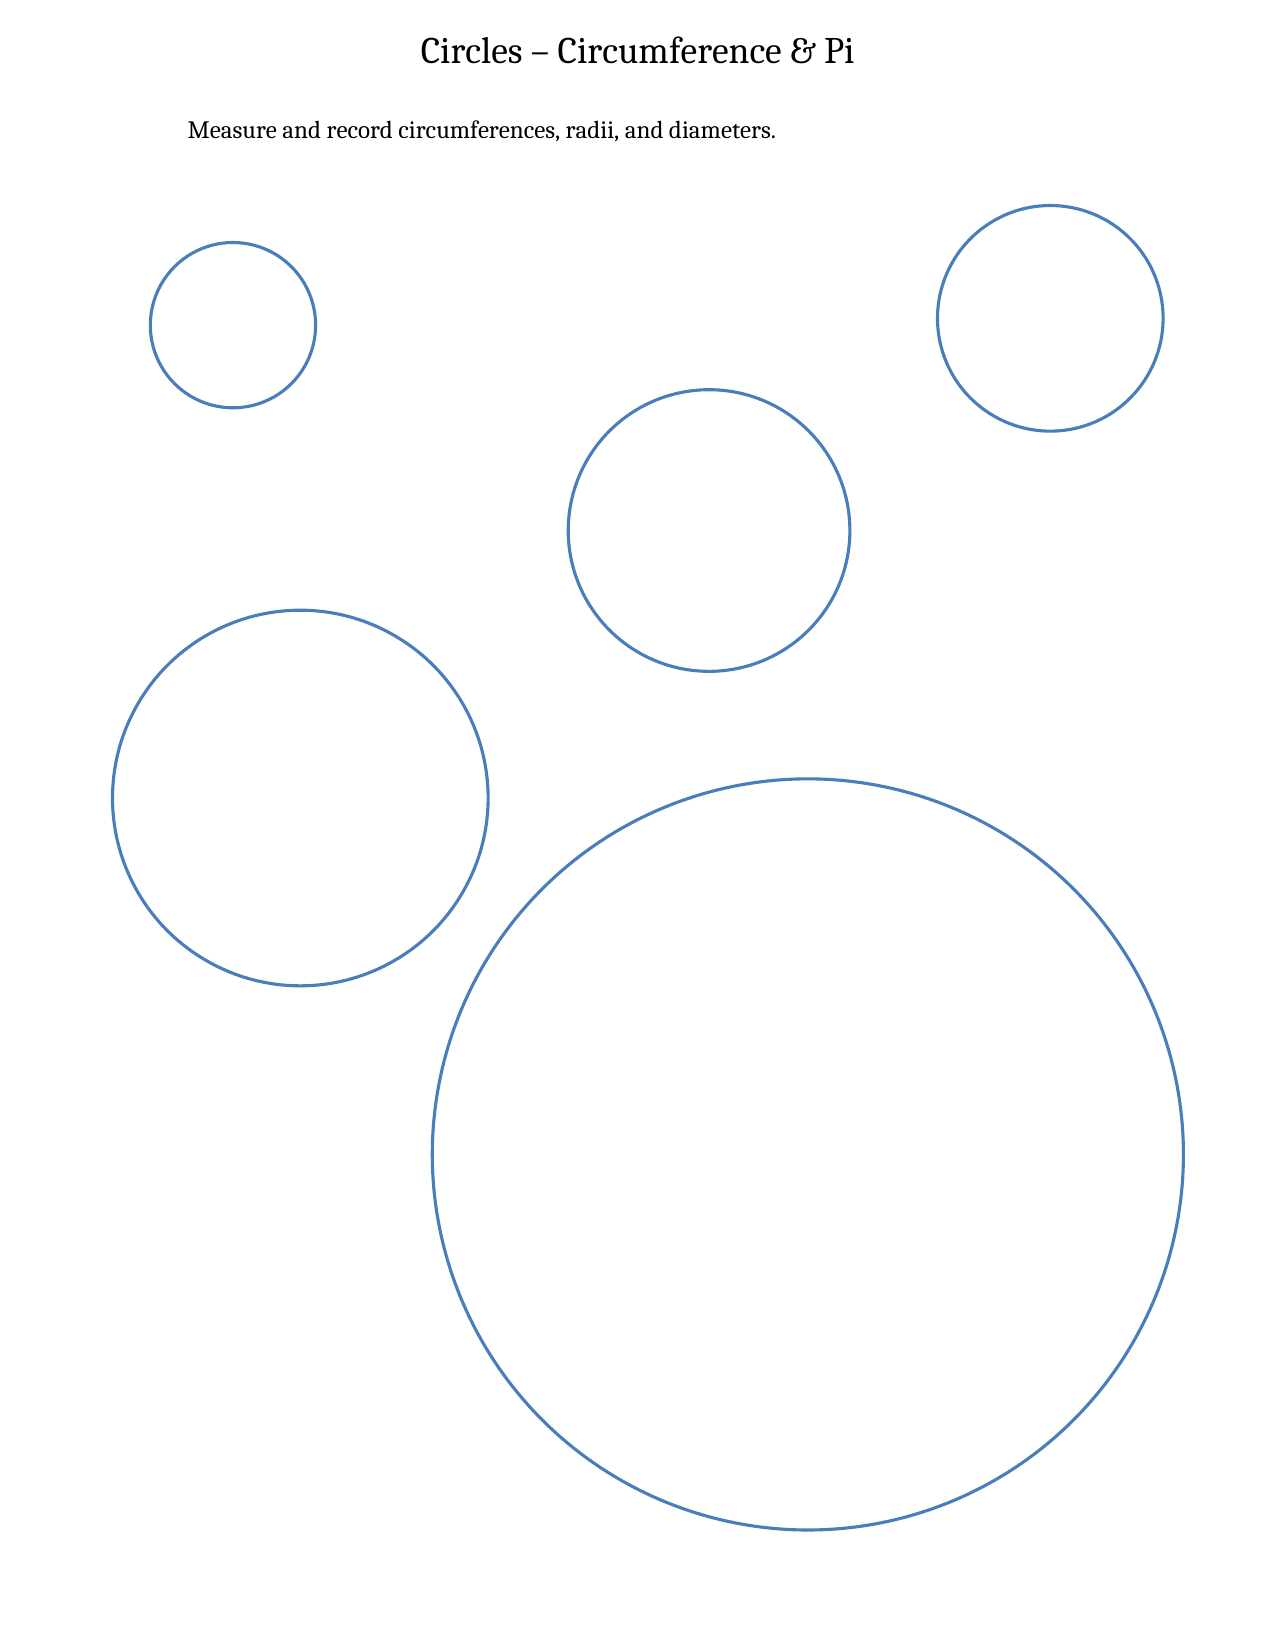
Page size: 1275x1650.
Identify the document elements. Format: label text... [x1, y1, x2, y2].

text Circles – Circumference & Pi [187, 29, 1087, 73]
text Measure and record circumferences, radii, and diameters. [187, 116, 1087, 144]
